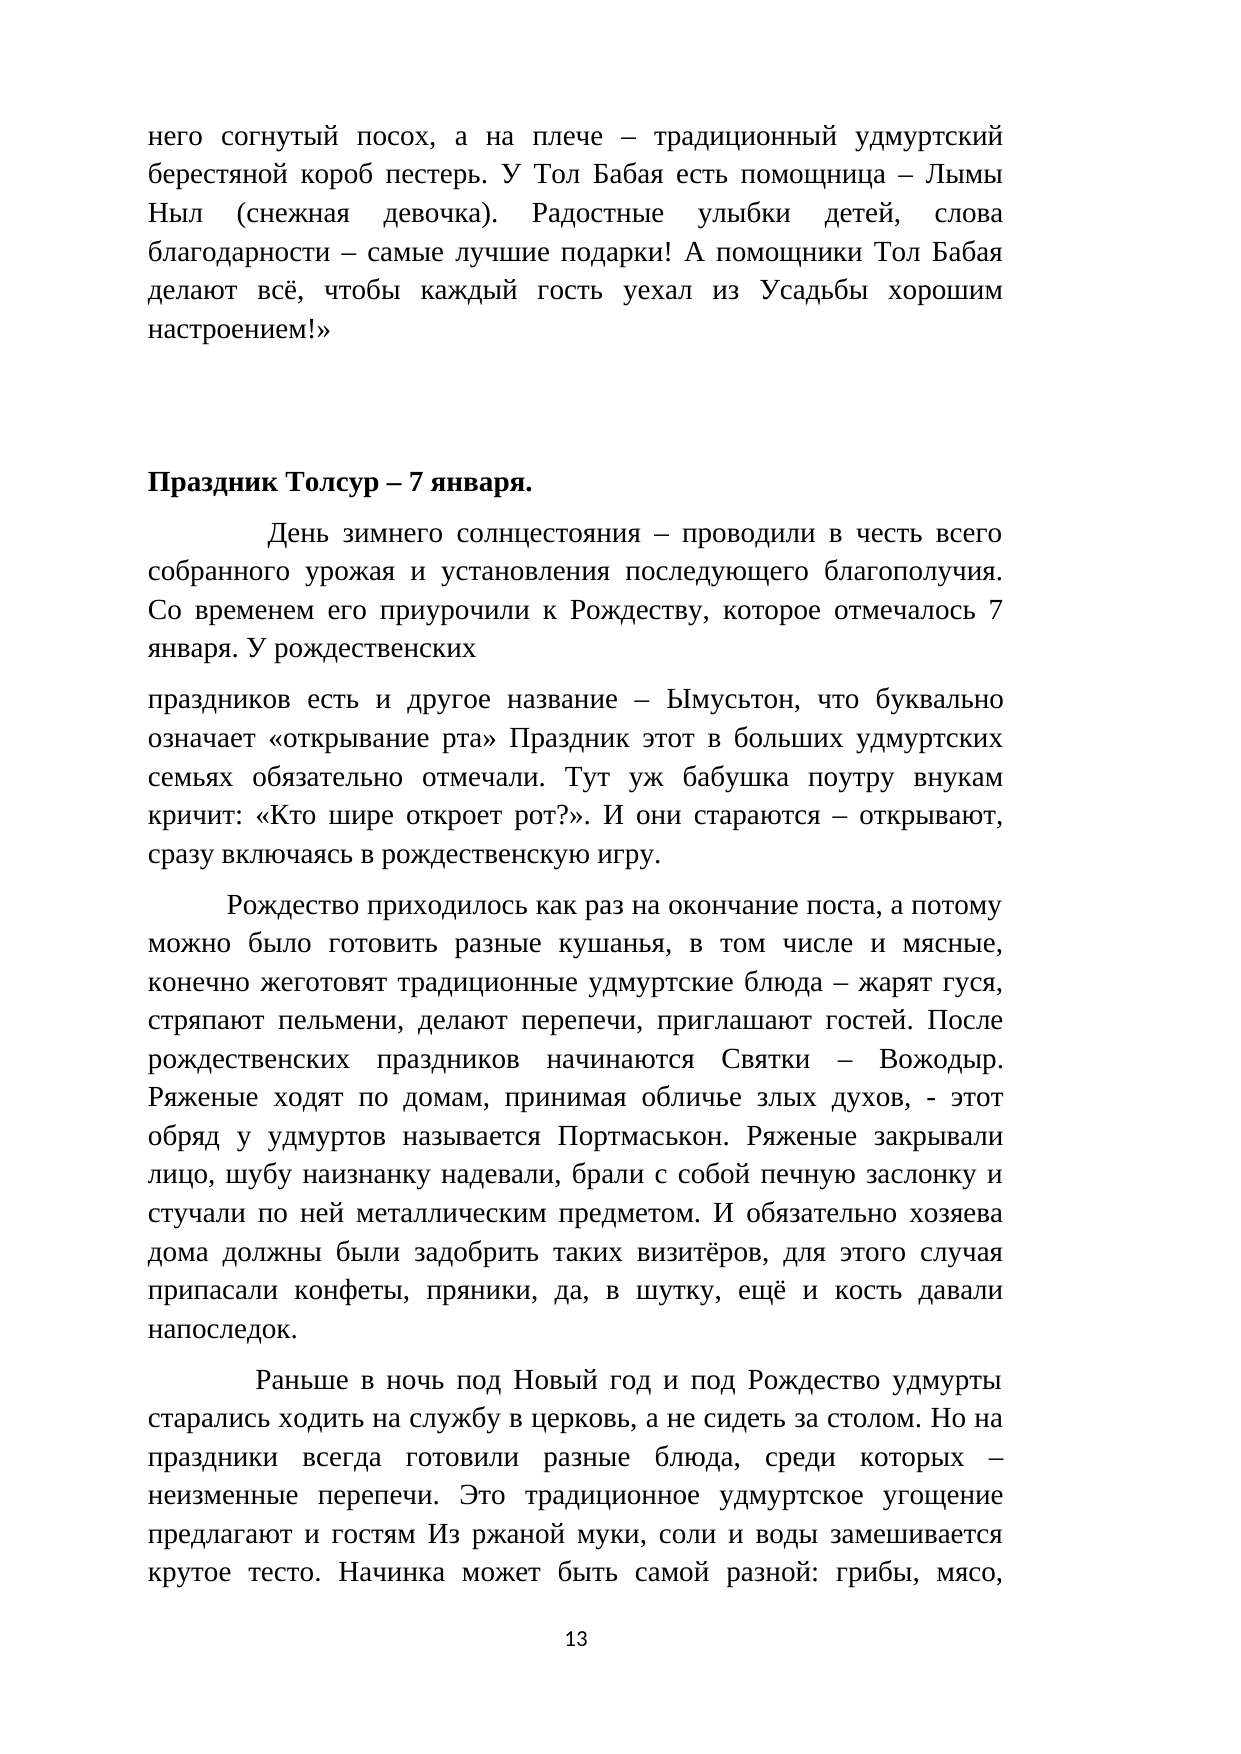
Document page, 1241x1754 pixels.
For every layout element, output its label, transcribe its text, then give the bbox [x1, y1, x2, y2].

text Рождество приходилось как раз на окончание поста, а потому можно было готовить разные кушанья, в том числе и мясные, конечно жеготовят традиционные удмуртские блюда – жарят гуся, стряпают пельмени, делают перепечи, приглашают гостей. После рождественских праздников начинаются Святки – Вожодыр. Ряженые ходят по домам, принимая обличье злых духов, - этот обряд у удмуртов называется Портмаськон. Ряженые закрывали лицо, шубу наизнанку надевали, брали с собой печную заслонку и стучали по ней металлическим предметом. И обязательно хозяева дома должны были задобрить таких визитёров, для этого случая припасали конфеты, пряники, да, в шутку, ещё и кость давали напоследок. [148, 887, 1004, 1344]
text День зимнего солнцестояния – проводили в честь всего собранного урожая и установления последующего благополучия. Со временем его приурочили к Рождеству, которое отмечалось 7 января. У рождественских [148, 515, 1004, 664]
text праздников есть и другое название – Ымусьтон, что буквально означает «открывание рта» Праздник этот в больших удмуртских семьях обязательно отмечали. Тут уж бабушка поутру внукам кричит: «Кто шире откроет рот?». И они стараются – открывают, сразу включаясь в рождественскую игру. [148, 682, 1004, 869]
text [148, 118, 1004, 344]
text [148, 1362, 1004, 1588]
text Праздник Толсур – 7 января. [148, 464, 1004, 497]
